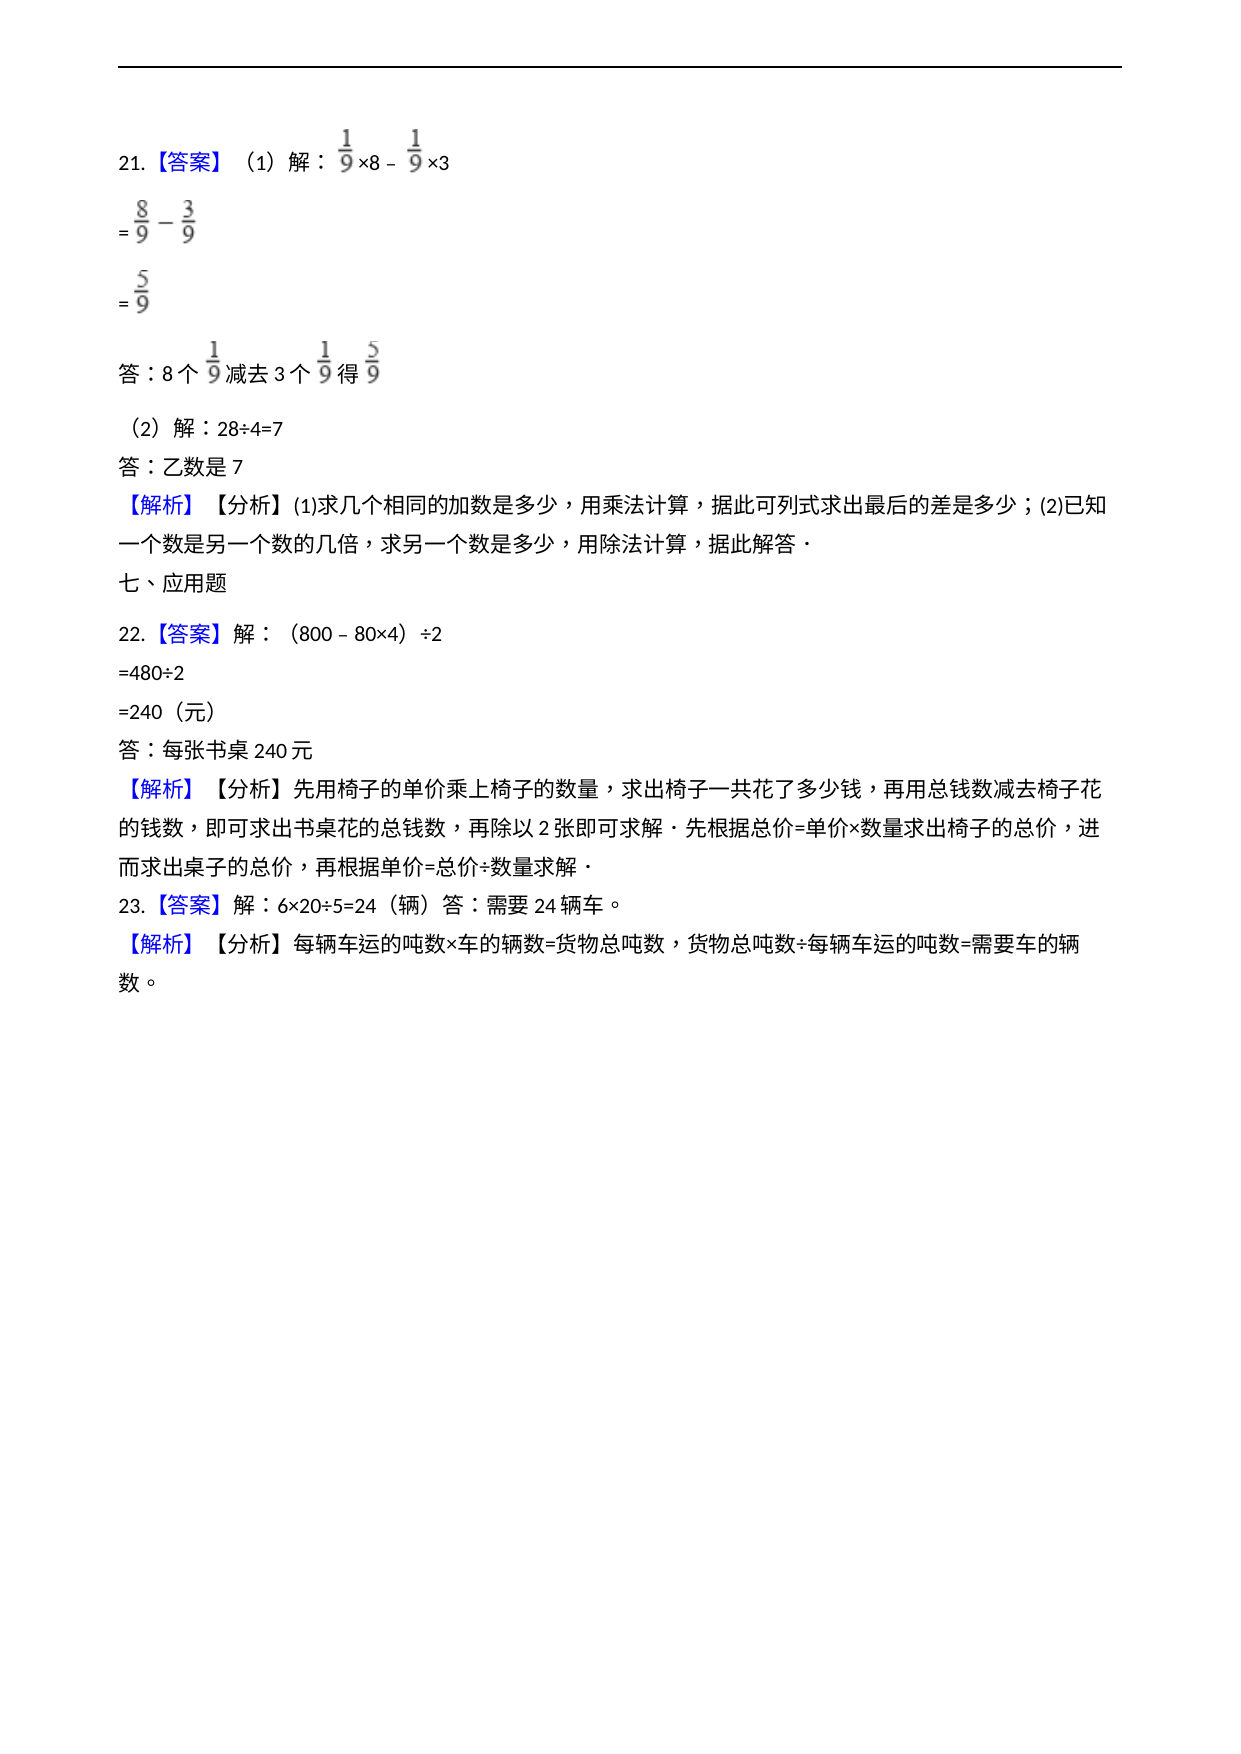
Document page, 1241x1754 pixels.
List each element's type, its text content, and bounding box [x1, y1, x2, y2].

text 23.【答案】解：6×20÷5=24（辆）答：需要24辆车。 [118, 889, 1122, 921]
text = [118, 200, 1122, 265]
picture [133, 270, 155, 315]
text 【解析】【分析】(1)求几个相同的加数是多少，用乘法计算，据此可列式求出最后的差是多少；(2)已知一个数是另一个数的几倍，求另一个数是多少，用除法计算，据此解答． [118, 489, 1122, 560]
text 【解析】【分析】每辆车运的吨数×车的辆数=货物总吨数，货物总吨数÷每辆车运的吨数=需要车的辆数。 [118, 927, 1122, 999]
text 22.【答案】解：（800﹣80×4）÷2 =480÷2 =240（元） 答：每张书桌240元 [118, 617, 1122, 767]
picture [316, 341, 337, 385]
picture [406, 129, 428, 174]
text 答：乙数是7 [118, 450, 1122, 483]
picture [364, 341, 385, 385]
picture [133, 200, 200, 245]
text 【解析】【分析】先用椅子的单价乘上椅子的数量，求出椅子一共花了多少钱，再用总钱数减去椅子花的钱数，即可求出书桌花的总钱数，再除以2张即可求解．先根据总价=单价×数量求出椅子的总价，进而求出桌子的总价，再根据单价=总价÷数量求解． [118, 772, 1122, 883]
text 七、应用题 [118, 566, 1122, 599]
text 答：8个 减去3个 得 [118, 341, 1122, 406]
text = [118, 271, 1122, 336]
picture [337, 129, 358, 174]
picture [205, 341, 226, 385]
text 21.【答案】（1）解： ×8﹣ ×3 [118, 129, 1122, 194]
text （2）解：28÷4=7 [118, 412, 1122, 444]
